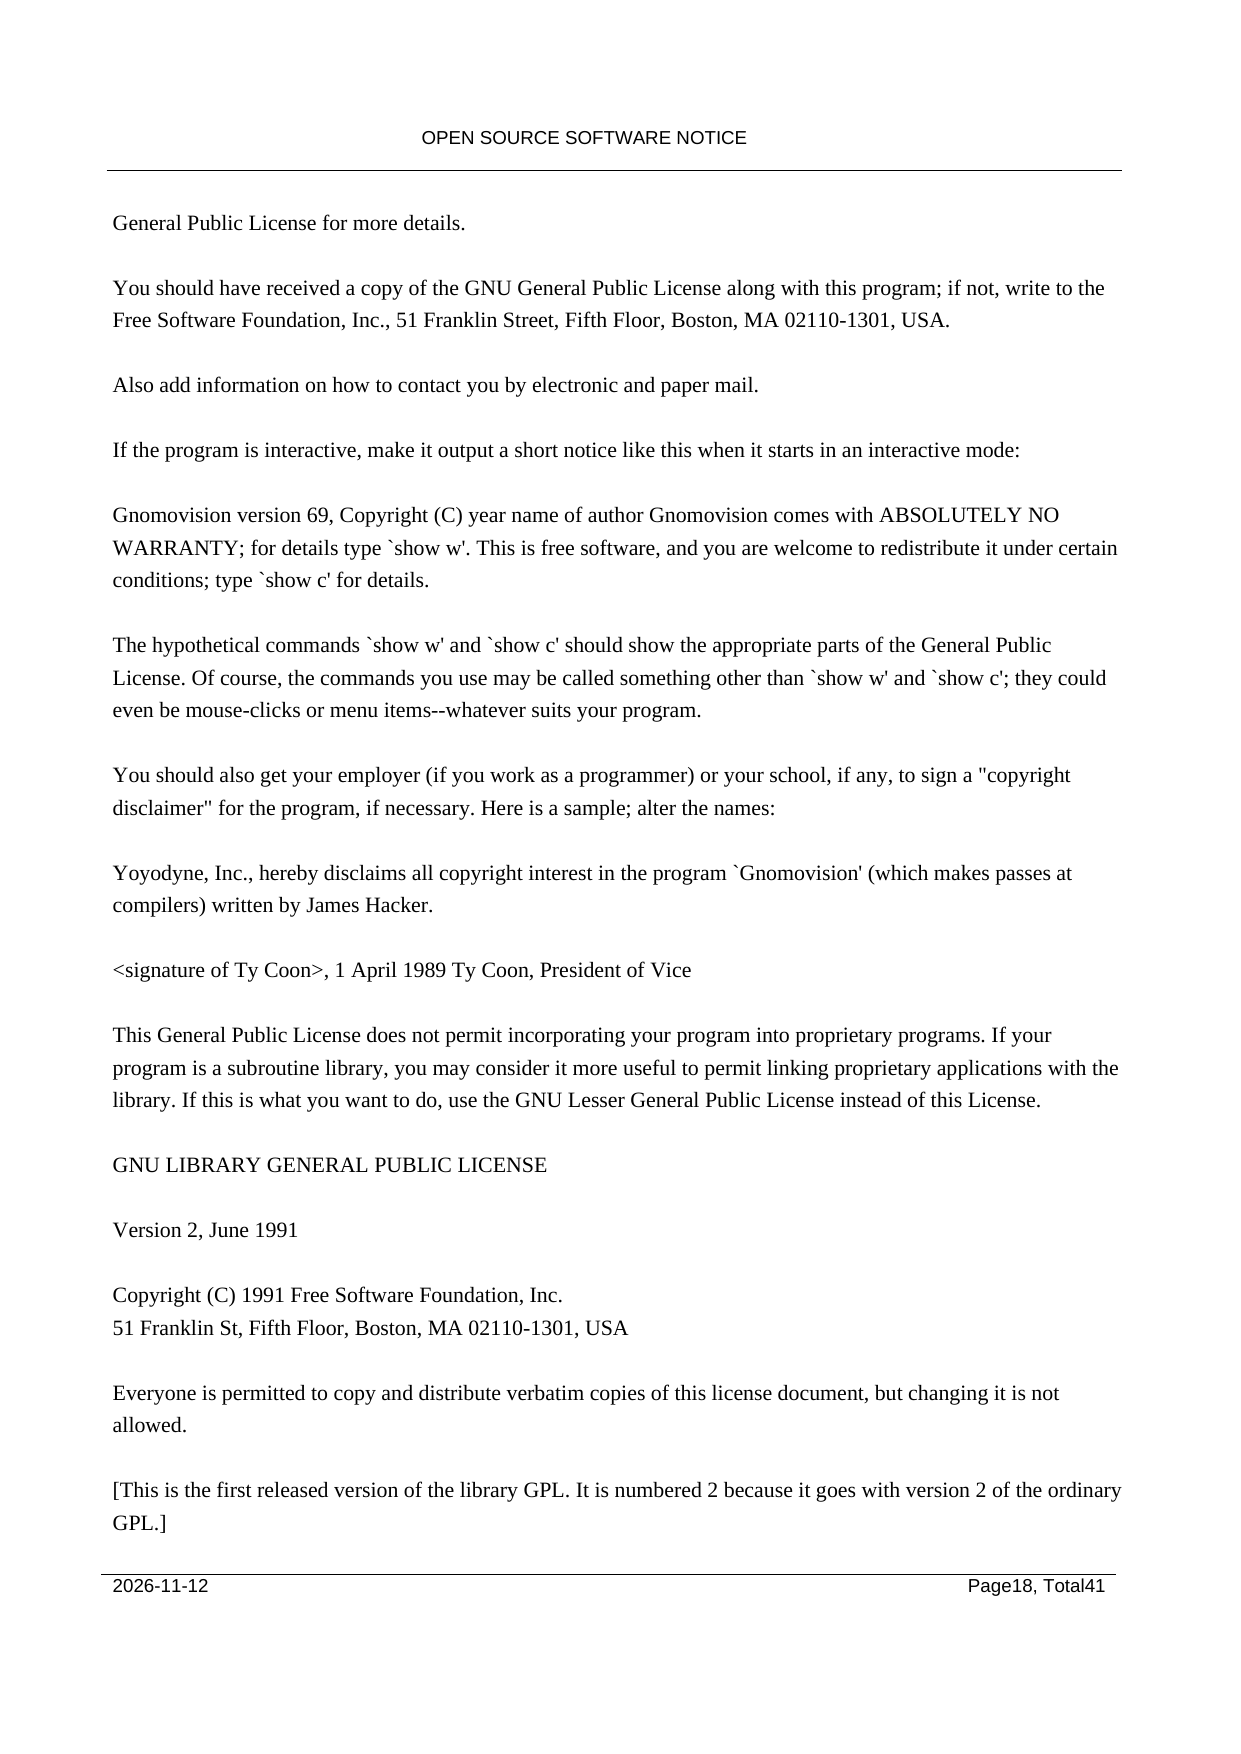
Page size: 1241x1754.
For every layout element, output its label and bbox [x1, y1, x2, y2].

text [112, 206, 1128, 1539]
